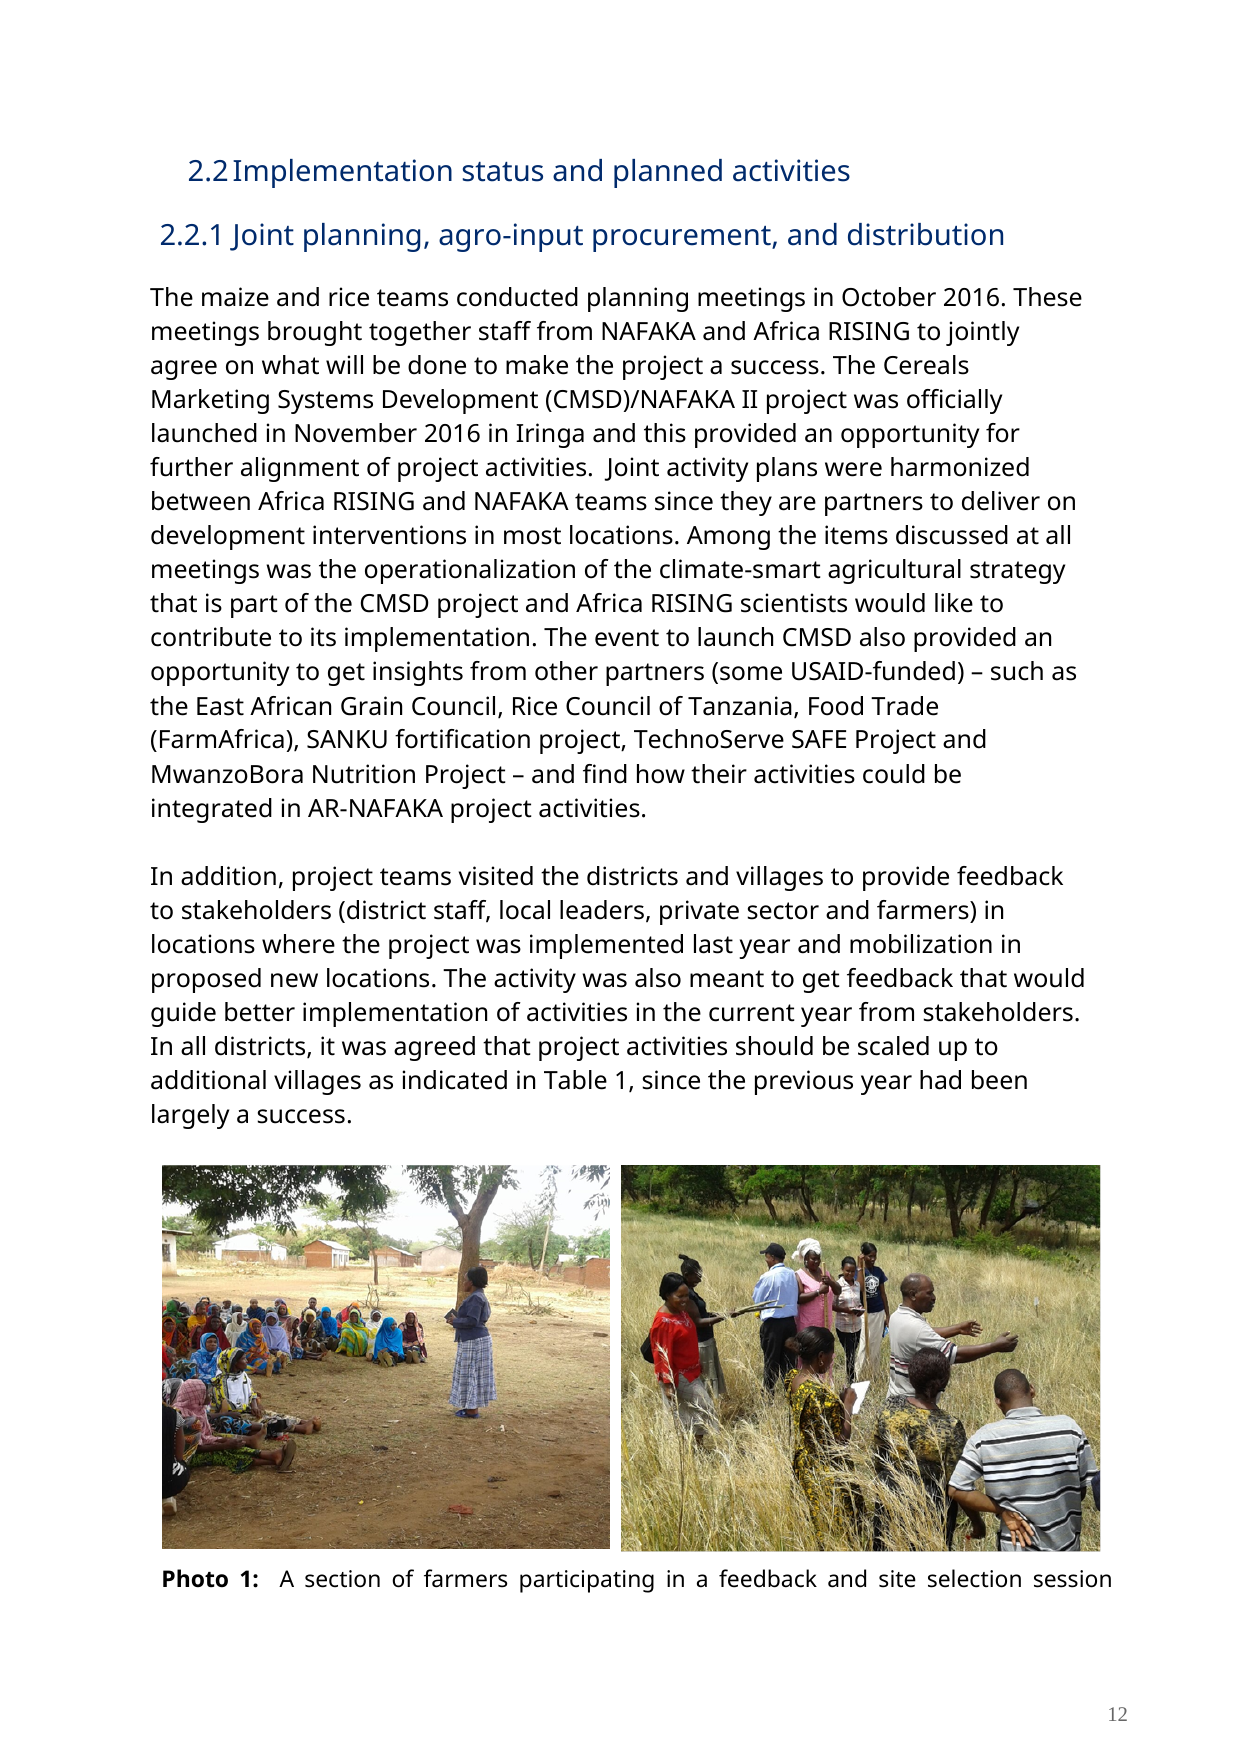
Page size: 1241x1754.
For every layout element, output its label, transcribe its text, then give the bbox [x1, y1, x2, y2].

subtitle Implementation status and planned activities [187, 150, 1090, 190]
text In addition, project teams visited the districts and villages to provide feedback to stakeholders (district staff, local leaders, private sector and farmers) in locations where the project was implemented last year and mobilization in proposed new locations. The activity was also meant to get feedback that would guide better implementation of activities in the current year from stakeholders. In all districts, it was agreed that project activities should be scaled up to additional villages as indicated in Table 1, since the previous year had been largely a success. [150, 858, 1090, 1131]
text The maize and rice teams conducted planning meetings in October 2016. These meetings brought together staff from NAFAKA and Africa RISING to jointly agree on what will be done to make the project a success. The Cereals Marketing Systems Development (CMSD)/NAFAKA II project was officially launched in November 2016 in Iringa and this provided an opportunity for further alignment of project activities. Joint activity plans were harmonized between Africa RISING and NAFAKA teams since they are partners to deliver on development interventions in most locations. Among the items discussed at all meetings was the operationalization of the climate-smart agricultural strategy that is part of the CMSD project and Africa RISING scientists would like to contribute to its implementation. The event to launch CMSD also provided an opportunity to get insights from other partners (some USAID-funded) – such as the East African Grain Council, Rice Council of Tanzania, Food Trade (FarmAfrica), SANKU fortification project, TechnoServe SAFE Project and MwanzoBora Nutrition Project – and find how their activities could be integrated in AR-NAFAKA project activities. [150, 279, 1090, 824]
subtitle Joint planning, agro-input procurement, and distribution [159, 215, 1090, 254]
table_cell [150, 1564, 1125, 1595]
picture [161, 1165, 1101, 1552]
table_header [150, 1165, 1125, 1563]
